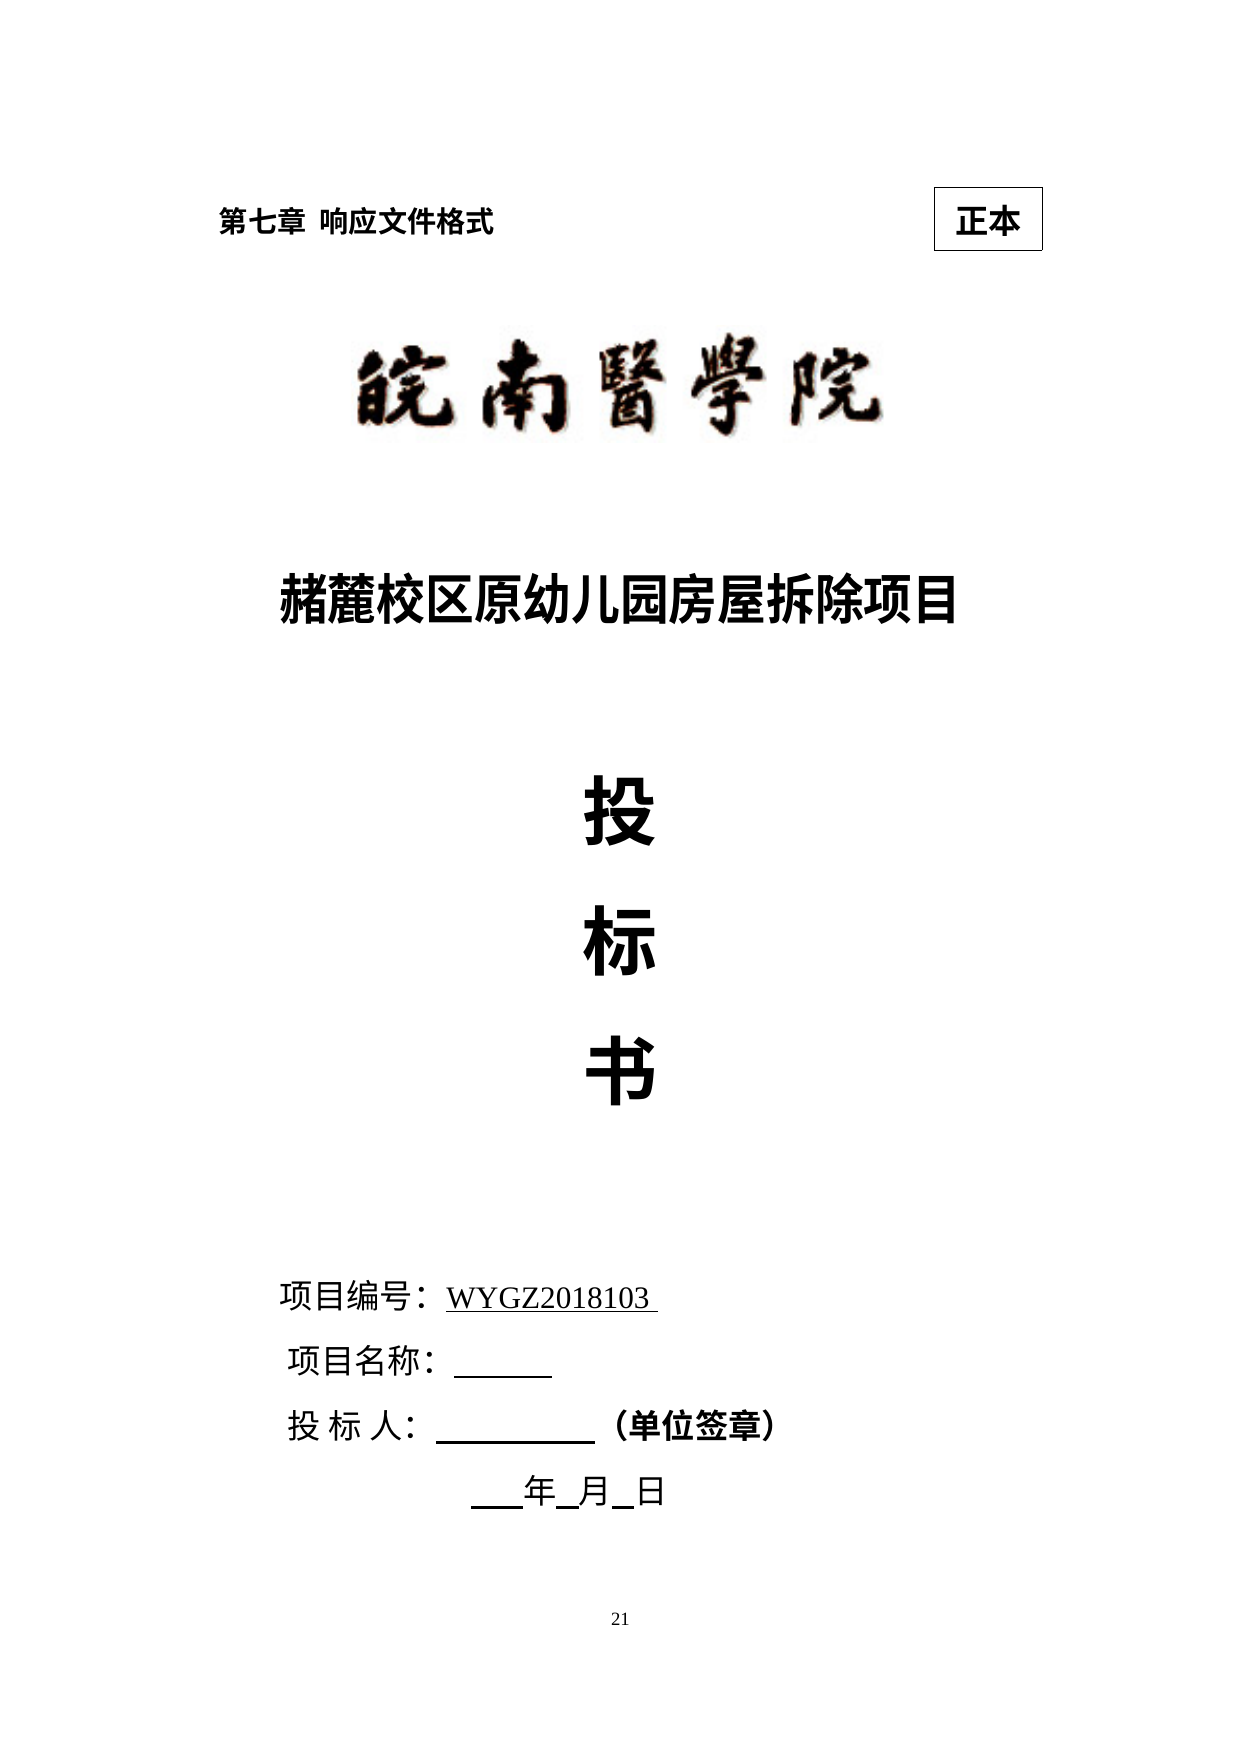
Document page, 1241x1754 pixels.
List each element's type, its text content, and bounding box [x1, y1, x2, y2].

picture [350, 325, 890, 443]
text 项目名称： [187, 1327, 1053, 1392]
text 年 月 日 [187, 1457, 1053, 1522]
text 项目编号：WYGZ2018103 [187, 1262, 1053, 1327]
text 赭麓校区原幼儿园房屋拆除项目 [187, 547, 1053, 644]
text 标 [187, 872, 1053, 1002]
text 投 [187, 742, 1053, 872]
text 第七章 响应文件格式 [219, 187, 1053, 252]
text 投 标 人： （单位签章） [187, 1392, 1053, 1457]
text 书 [187, 1002, 1053, 1132]
